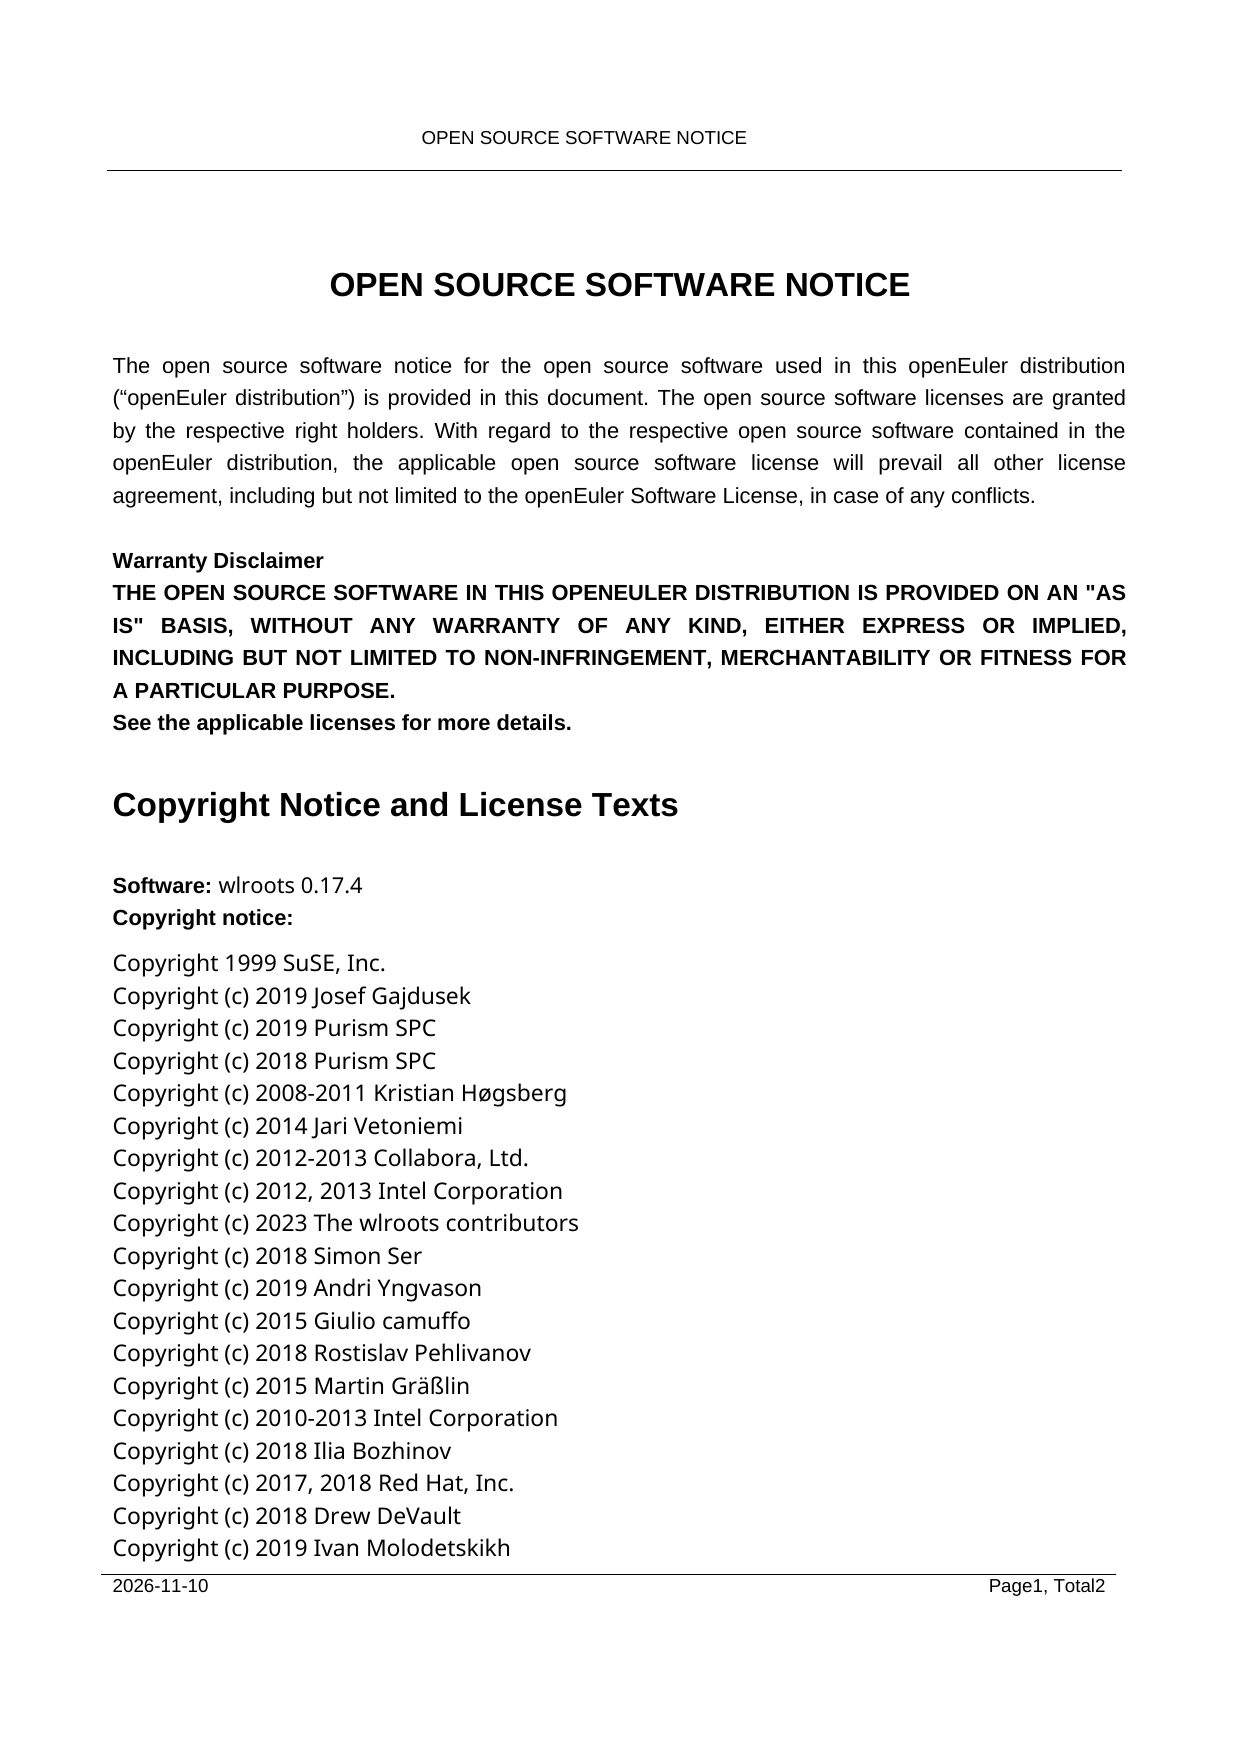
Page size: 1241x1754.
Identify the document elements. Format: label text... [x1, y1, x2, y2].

title Software: wlroots 0.17.4 [112, 869, 1128, 901]
text THE OPEN SOURCE SOFTWARE IN THIS OPENEULER DISTRIBUTION IS PROVIDED ON AN "AS IS" BASIS, WITHOUT ANY WARRANTY OF ANY KIND, EITHER EXPRESS OR IMPLIED, INCLUDING BUT NOT LIMITED TO NON-INFRINGEMENT, MERCHANTABILITY OR FITNESS FOR A PARTICULAR PURPOSE. See the applicable licenses for more details. [112, 576, 1128, 739]
text Warranty Disclaimer [112, 544, 1128, 576]
text The open source software notice for the open source software used in this openEuler distribution (“openEuler distribution”) is provided in this document. The open source software licenses are granted by the respective right holders. With regard to the respective open source software contained in the openEuler distribution, the applicable open source software license will prevail all other license agreement, including but not limited to the openEuler Software License, in case of any conflicts. [112, 349, 1128, 511]
text Copyright notice: [112, 901, 1128, 934]
text Copyright Notice and License Texts [112, 771, 1128, 836]
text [112, 947, 1128, 1564]
text OPEN SOURCE SOFTWARE NOTICE [112, 251, 1128, 316]
